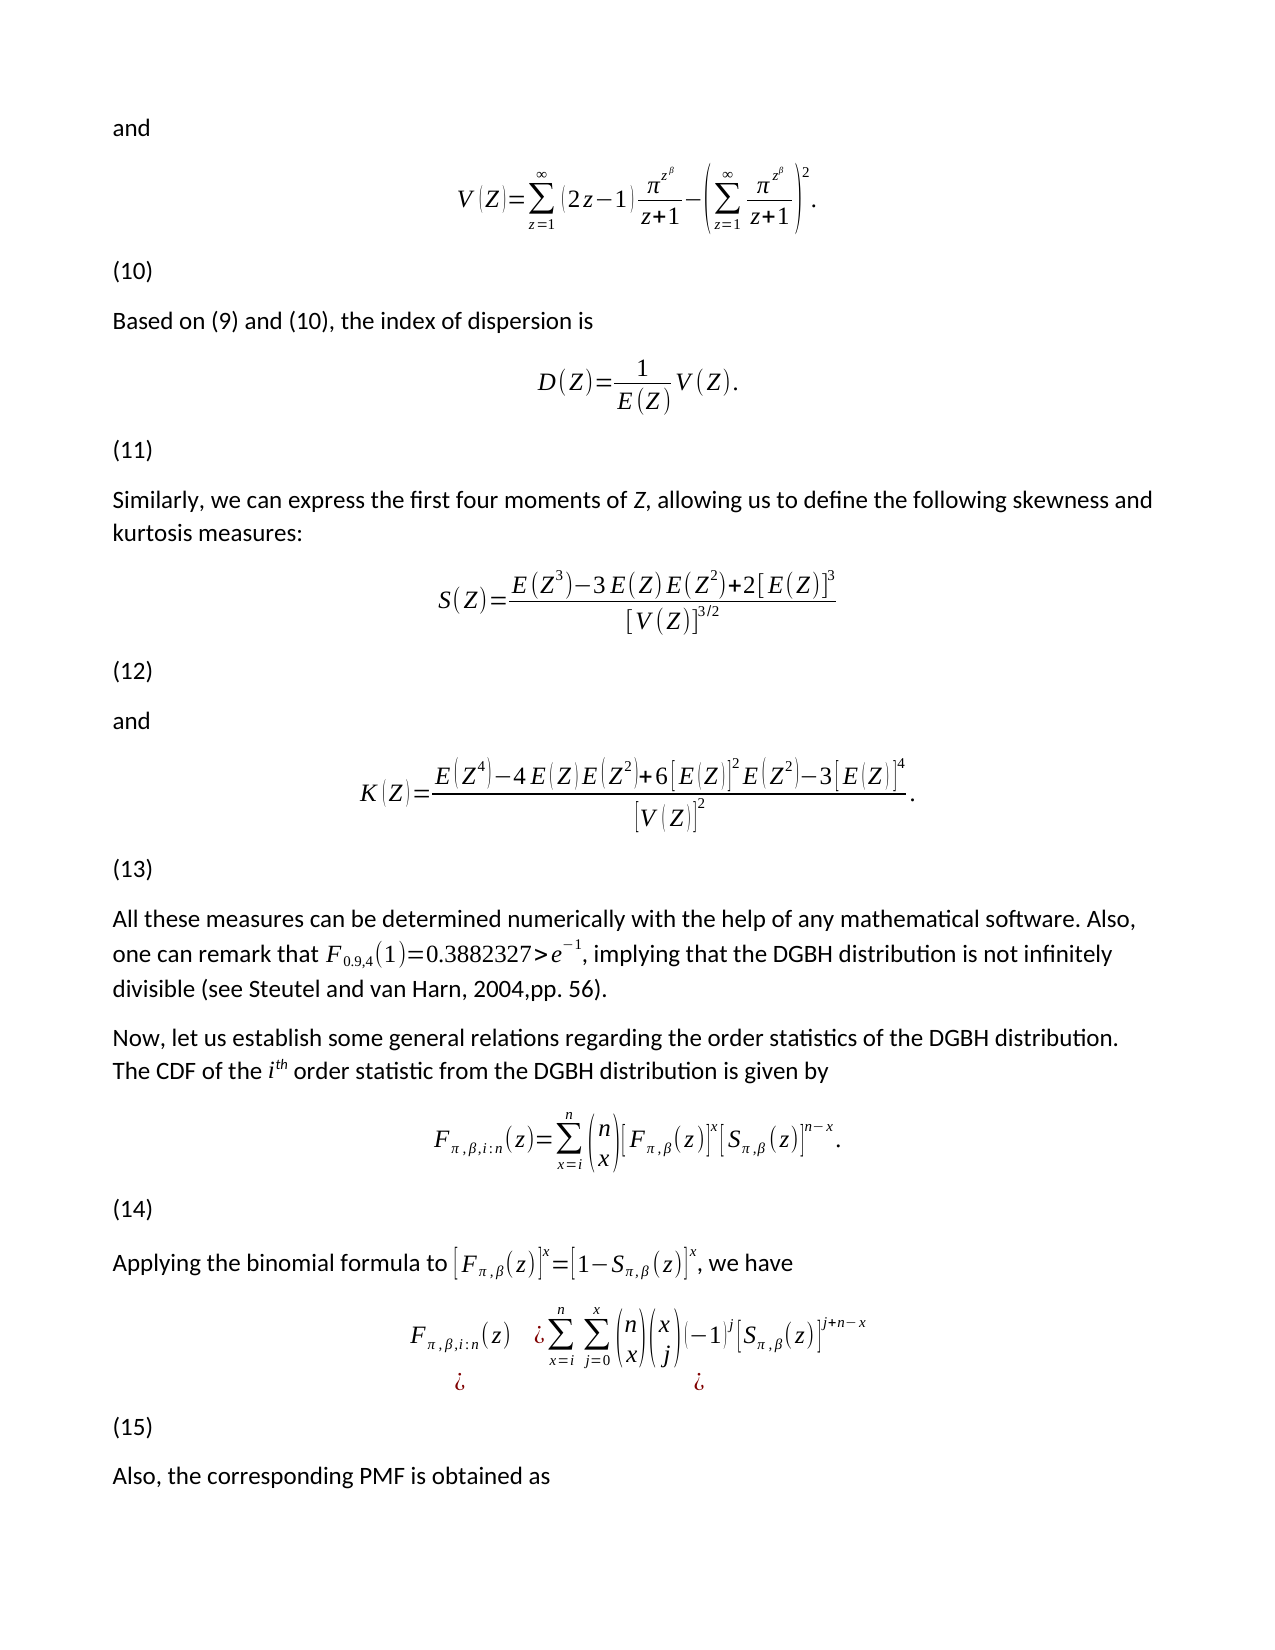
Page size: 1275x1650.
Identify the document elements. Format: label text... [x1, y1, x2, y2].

text Applying the binomial formula to , we have [112, 1242, 1162, 1282]
text (10) [112, 255, 1162, 286]
text (12) [112, 655, 1162, 686]
text (15) [112, 1411, 1162, 1441]
text Based on (9) and (10), the index of dispersion is [112, 305, 1162, 336]
text (14) [112, 1193, 1162, 1223]
text and [112, 112, 1162, 143]
text (11) [112, 435, 1162, 465]
text Also, the corresponding PMF is obtained as [112, 1460, 1162, 1491]
text Now, let us establish some general relations regarding the order statistics of the DGBH distribution. The CDF of the th order statistic from the DGBH distribution is given by [112, 1023, 1162, 1086]
text All these measures can be determined numerically with the help of any mathematical software. Also, one can remark that , implying that the DGBH distribution is not infinitely divisible (see Steutel and van Harn, 2004,pp. 56). [112, 903, 1162, 1003]
text and [112, 705, 1162, 735]
text Similarly, we can express the first four moments of Z, allowing us to define the following skewness and kurtosis measures: [112, 484, 1162, 548]
text (13) [112, 853, 1162, 884]
